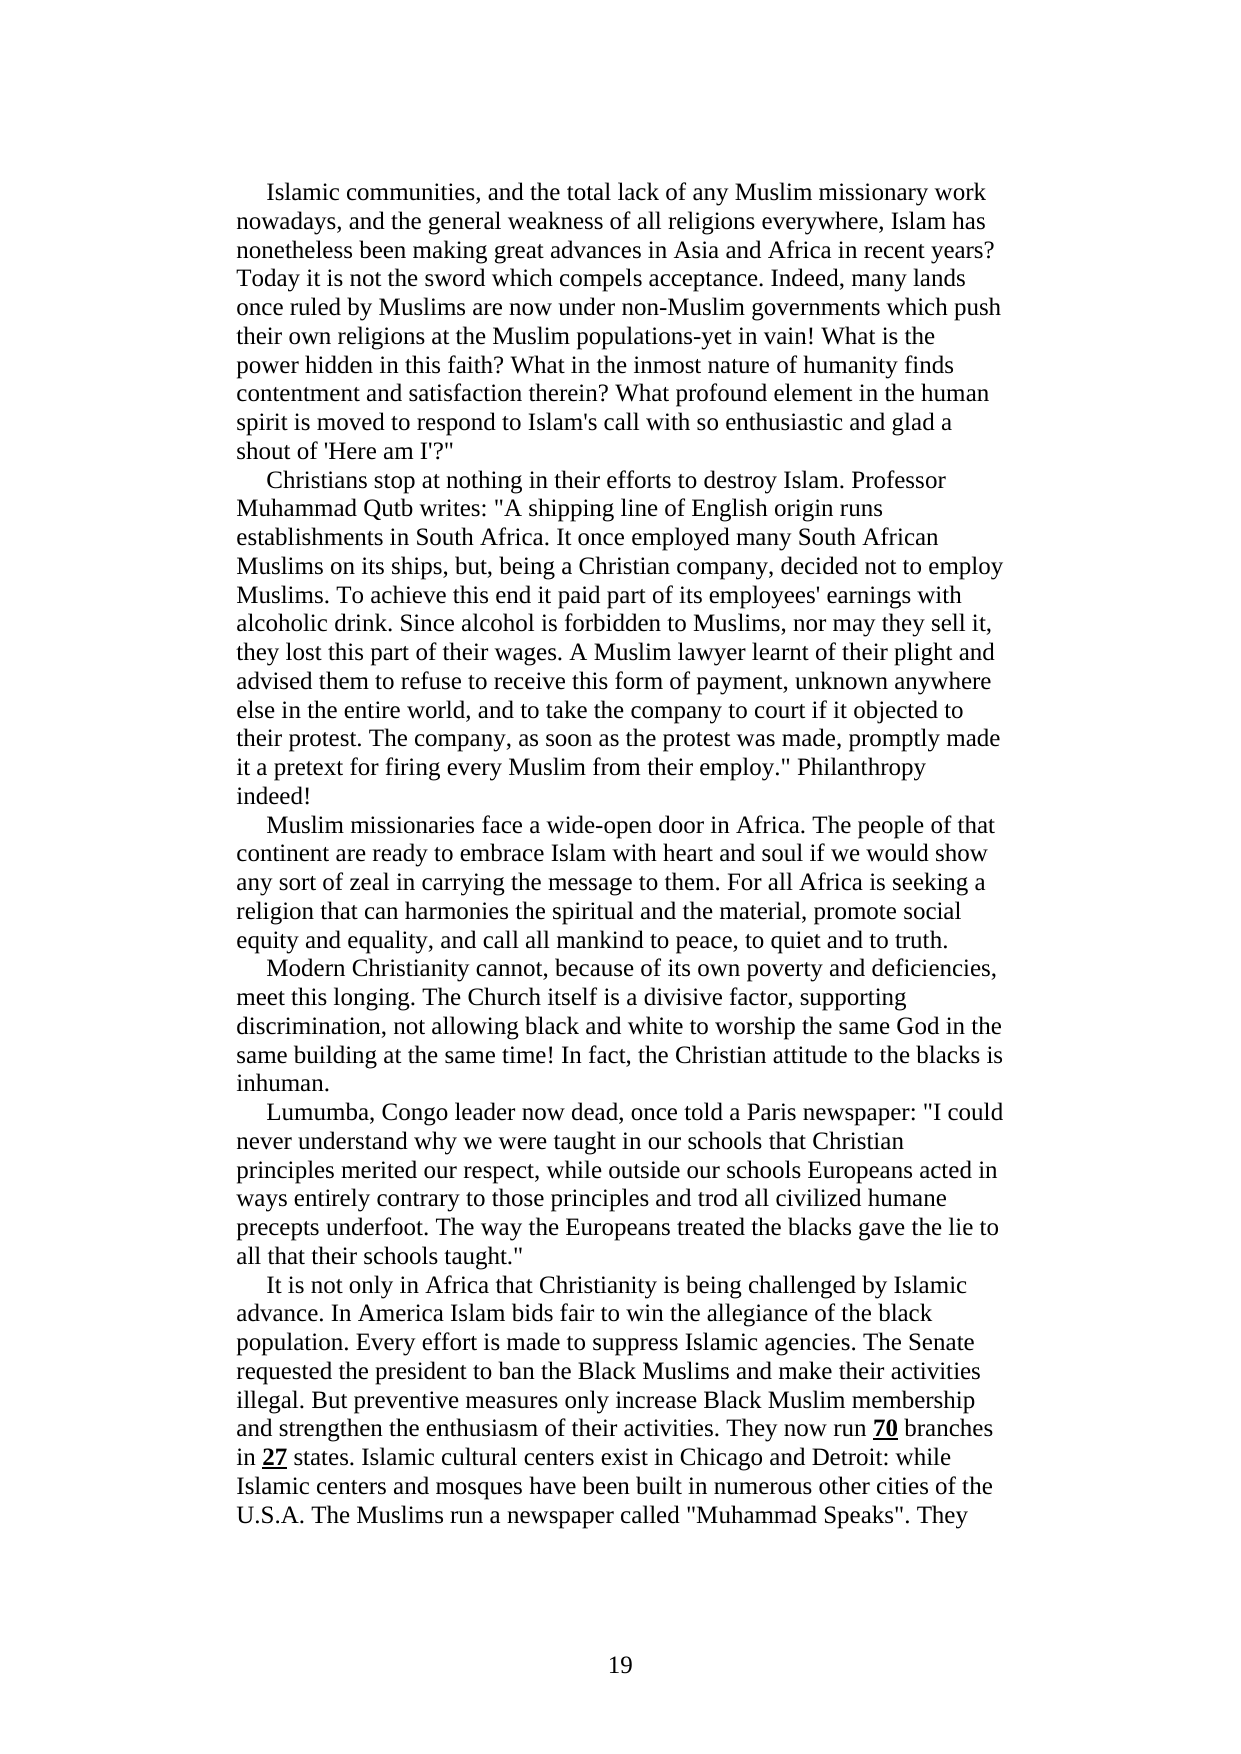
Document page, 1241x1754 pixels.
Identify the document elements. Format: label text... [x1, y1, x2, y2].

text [236, 1270, 1004, 1528]
text Islamic communities, and the total lack of any Muslim missionary work nowadays, and the general weakness of all religions everywhere, Islam has nonetheless been making great advances in Asia and Africa in recent years? Today it is not the sword which compels acceptance. Indeed, many lands once ruled by Muslims are now under non-Muslim governments which push their own religions at the Muslim populations-yet in vain! What is the power hidden in this faith? What in the inmost nature of humanity finds contentment and satisfaction therein? What profound element in the human spirit is moved to respond to Islam's call with so enthusiastic and glad a shout of 'Here am I'?" [236, 177, 1004, 465]
text Modern Christianity cannot, because of its own poverty and deficiencies, meet this longing. The Church itself is a divisive factor, supporting discrimination, not allowing black and white to worship the same God in the same building at the same time! In fact, the Christian attitude to the blacks is inhuman. [236, 953, 1004, 1097]
text Lumumba, Congo leader now dead, once told a Paris newspaper: "I could never understand why we were taught in our schools that Christian principles merited our respect, while outside our schools Europeans acted in ways entirely contrary to those principles and trod all civilized humane precepts underfoot. The way the Europeans treated the blacks gave the lie to all that their schools taught." [236, 1097, 1004, 1270]
text Muslim missionaries face a wide-open door in Africa. The people of that continent are ready to embrace Islam with heart and soul if we would show any sort of zeal in carrying the message to them. For all Africa is seeking a religion that can harmonies the spiritual and the material, promote social equity and equality, and call all mankind to peace, to quiet and to truth. [236, 810, 1004, 953]
text Christians stop at nothing in their efforts to destroy Islam. Professor Muhammad Qutb writes: "A shipping line of English origin runs establishments in South Africa. It once employed many South African Muslims on its ships, but, being a Christian company, decided not to employ Muslims. To achieve this end it paid part of its employees' earnings with alcoholic drink. Since alcohol is forbidden to Muslims, nor may they sell it, they lost this part of their wages. A Muslim lawyer learnt of their plight and advised them to refuse to receive this form of payment, unknown anywhere else in the entire world, and to take the company to court if it objected to their protest. The company, as soon as the protest was made, promptly made it a pretext for firing every Muslim from their employ." Philanthropy indeed! [236, 465, 1004, 810]
